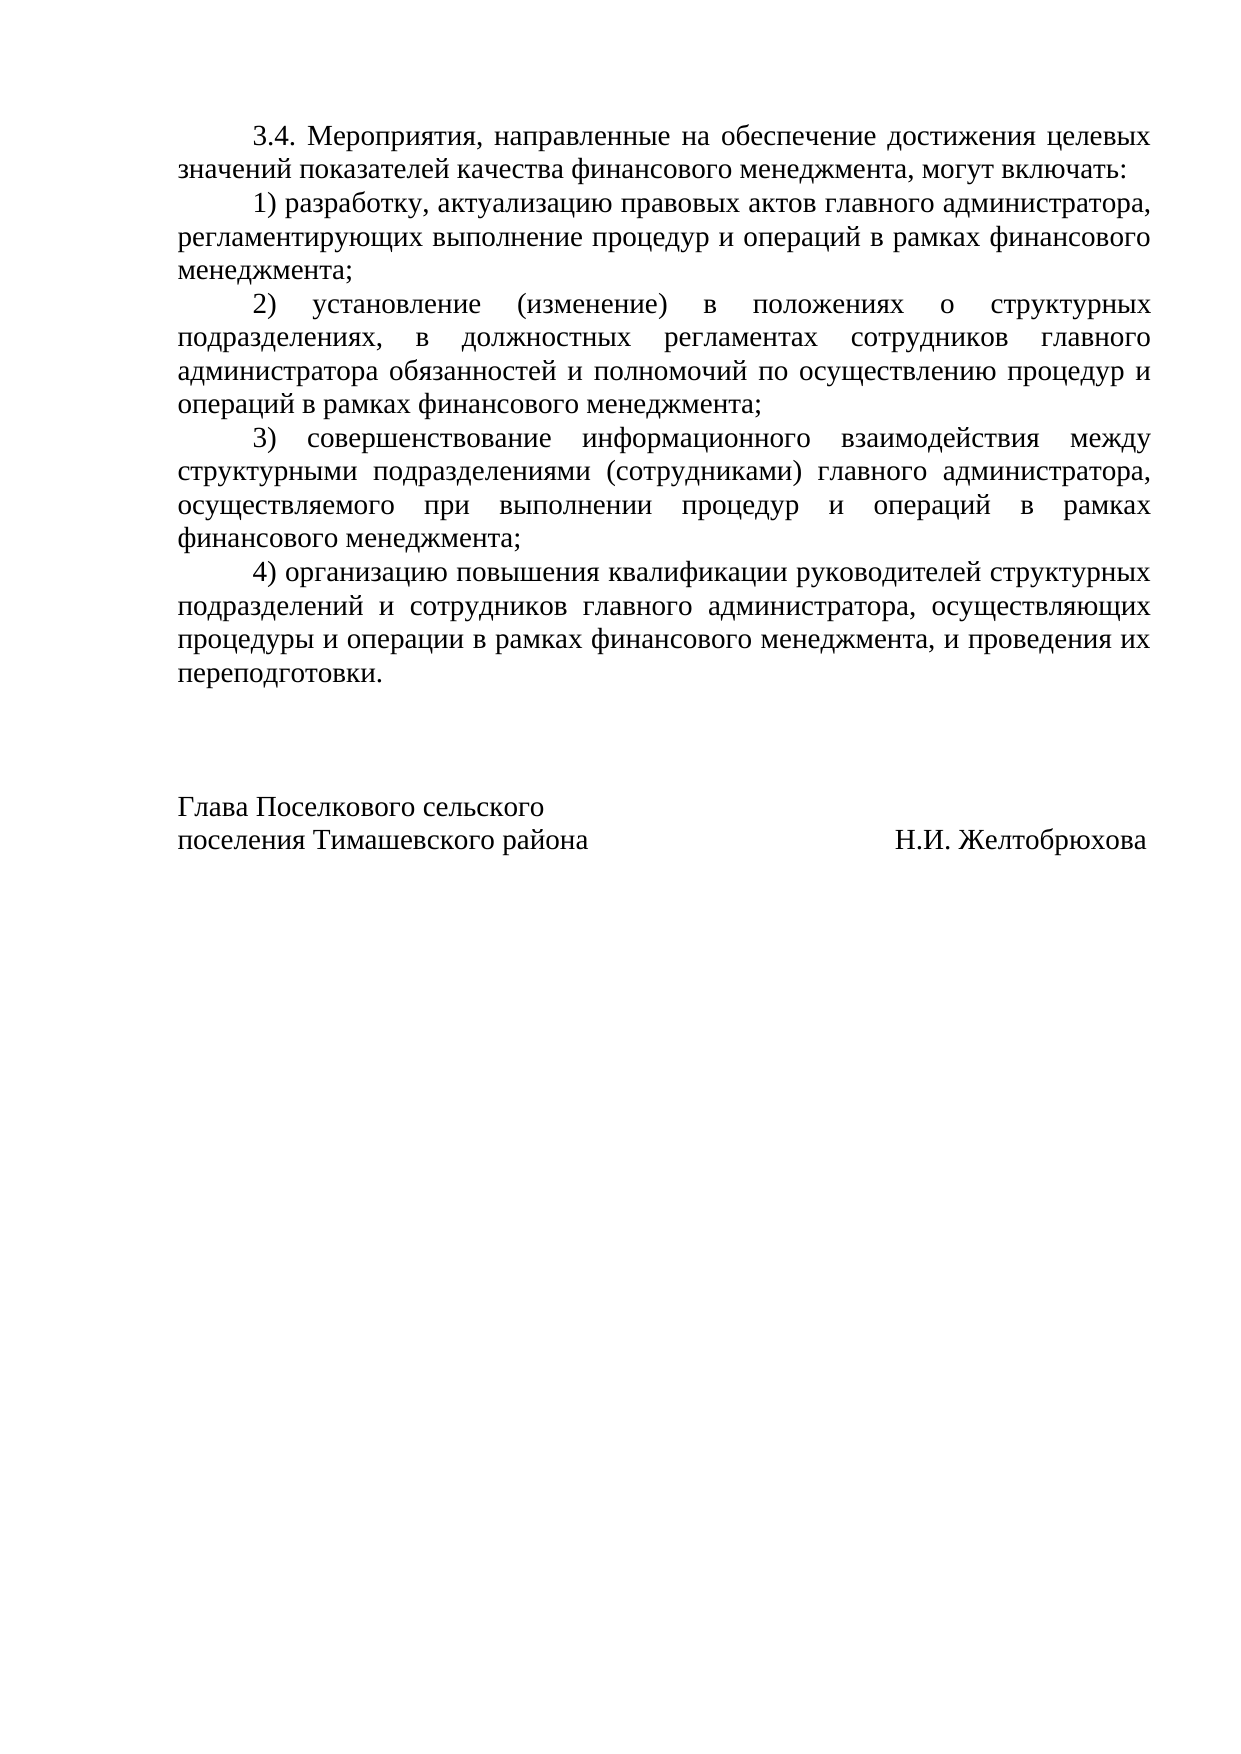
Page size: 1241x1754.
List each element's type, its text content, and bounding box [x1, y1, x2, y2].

text 3.4. Мероприятия, направленные на обеспечение достижения целевых значений показателей качества финансового менеджмента, могут включать: [177, 118, 1152, 185]
text 1) разработку, актуализацию правовых актов главного администратора, регламентирующих выполнение процедур и операций в рамках финансового менеджмента; [177, 185, 1152, 286]
text поселения Тимашевского района Н.И. Желтобрюхова [177, 822, 1152, 856]
text 3) совершенствование информационного взаимодействия между структурными подразделениями (сотрудниками) главного администратора, осуществляемого при выполнении процедур и операций в рамках финансового менеджмента; [177, 420, 1152, 554]
text 2) установление (изменение) в положениях о структурных подразделениях, в должностных регламентах сотрудников главного администратора обязанностей и полномочий по осуществлению процедур и операций в рамках финансового менеджмента; [177, 286, 1152, 420]
text Глава Поселкового сельского [177, 789, 1152, 822]
text 4) организацию повышения квалификации руководителей структурных подразделений и сотрудников главного администратора, осуществляющих процедуры и операции в рамках финансового менеджмента, и проведения их переподготовки. [177, 554, 1152, 688]
